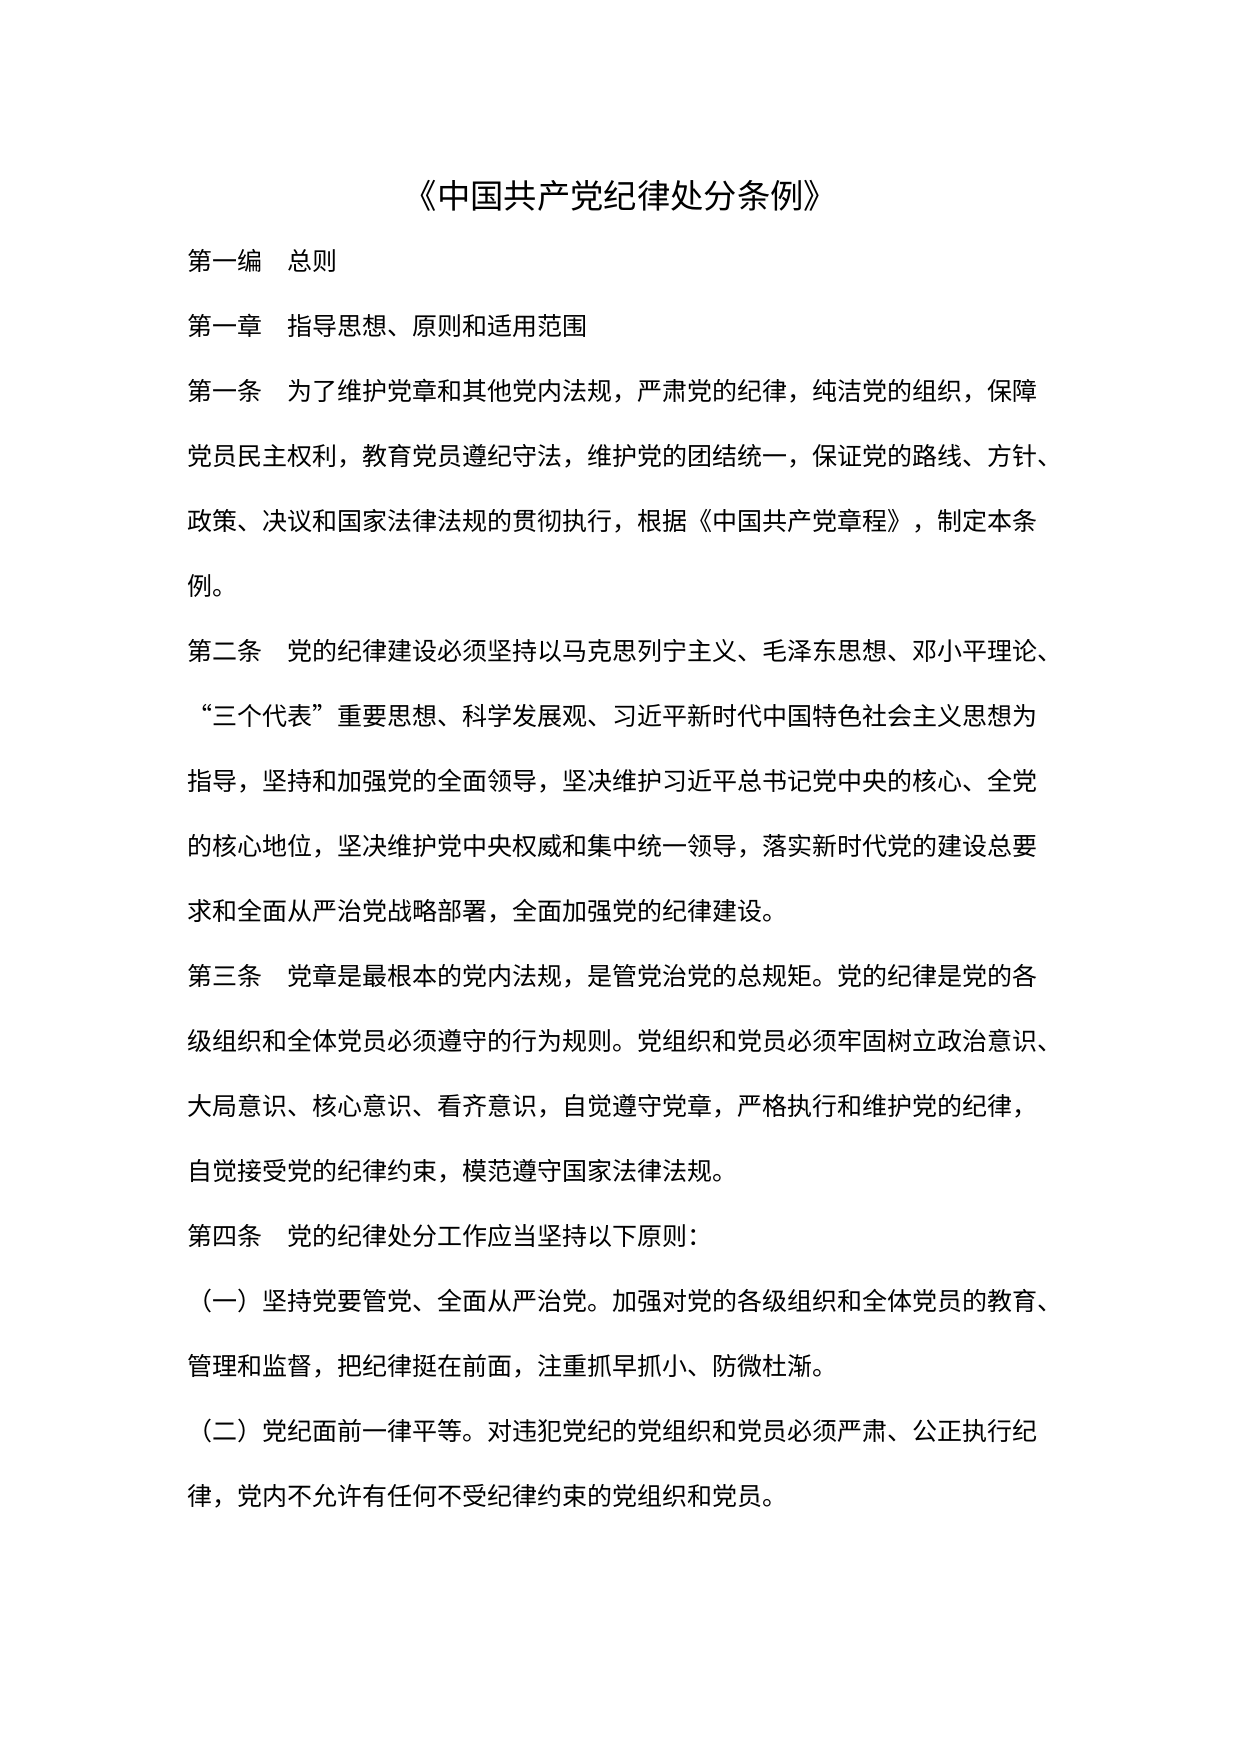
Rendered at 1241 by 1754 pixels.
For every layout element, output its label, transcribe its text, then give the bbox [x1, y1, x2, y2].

text 第一编 总则 [187, 227, 1053, 292]
text 第三条 党章是最根本的党内法规，是管党治党的总规矩。党的纪律是党的各级组织和全体党员必须遵守的行为规则。党组织和党员必须牢固树立政治意识、大局意识、核心意识、看齐意识，自觉遵守党章，严格执行和维护党的纪律，自觉接受党的纪律约束，模范遵守国家法律法规。 [187, 942, 1053, 1202]
text 《中国共产党纪律处分条例》 [187, 162, 1053, 227]
text 第一章 指导思想、原则和适用范围 [187, 292, 1053, 357]
text 第四条 党的纪律处分工作应当坚持以下原则： [187, 1202, 1053, 1267]
text 第二条 党的纪律建设必须坚持以马克思列宁主义、毛泽东思想、邓小平理论、“三个代表”重要思想、科学发展观、习近平新时代中国特色社会主义思想为指导，坚持和加强党的全面领导，坚决维护习近平总书记党中央的核心、全党的核心地位，坚决维护党中央权威和集中统一领导，落实新时代党的建设总要求和全面从严治党战略部署，全面加强党的纪律建设。 [187, 617, 1053, 942]
text 第一条 为了维护党章和其他党内法规，严肃党的纪律，纯洁党的组织，保障党员民主权利，教育党员遵纪守法，维护党的团结统一，保证党的路线、方针、政策、决议和国家法律法规的贯彻执行，根据《中国共产党章程》，制定本条例。 [187, 357, 1053, 617]
text （二）党纪面前一律平等。对违犯党纪的党组织和党员必须严肃、公正执行纪律，党内不允许有任何不受纪律约束的党组织和党员。 [187, 1397, 1053, 1527]
text （一）坚持党要管党、全面从严治党。加强对党的各级组织和全体党员的教育、管理和监督，把纪律挺在前面，注重抓早抓小、防微杜渐。 [187, 1267, 1053, 1397]
